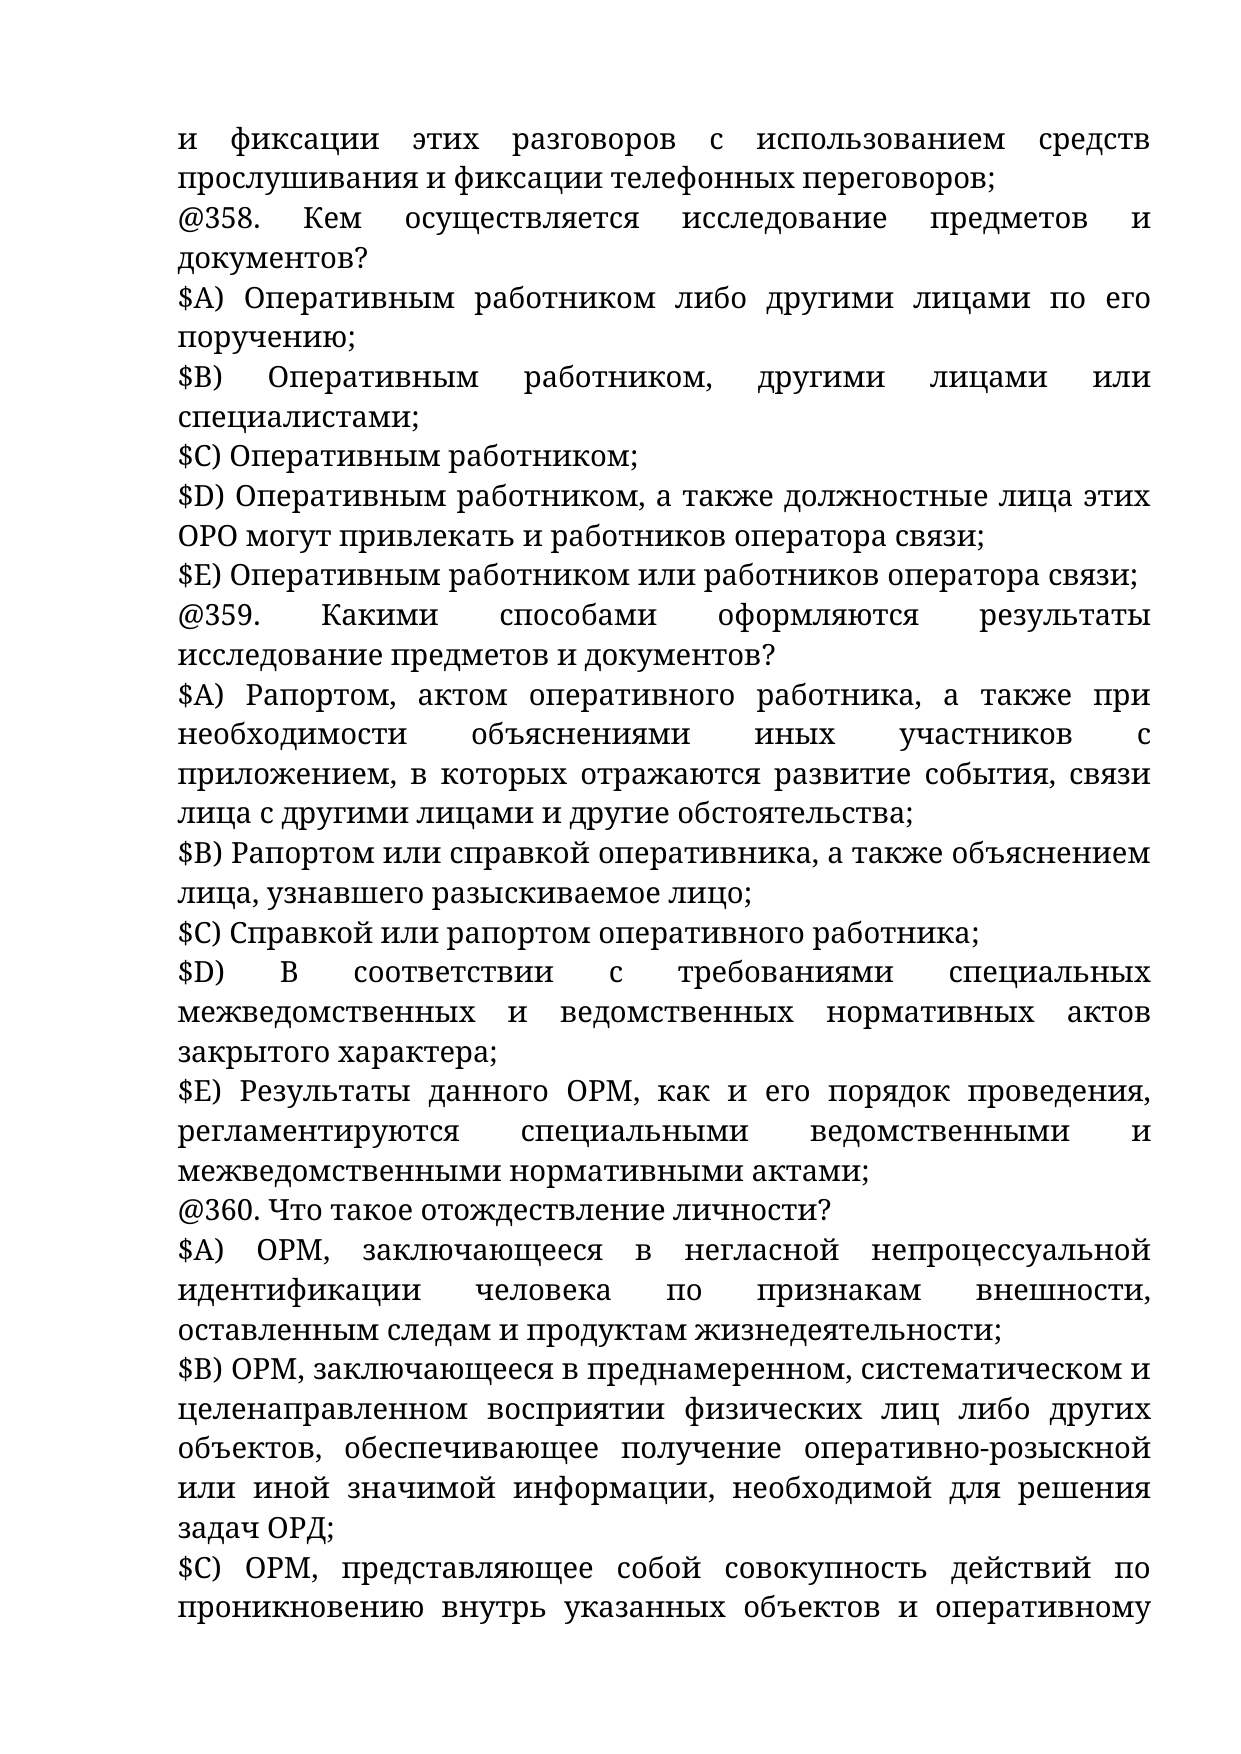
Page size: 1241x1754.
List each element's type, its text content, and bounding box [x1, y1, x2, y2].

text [177, 1547, 1152, 1626]
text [177, 118, 1152, 197]
text $B) Рапортом или справкой оперативника, а также объяснением лица, узнавшего разыскиваемое лицо; [177, 832, 1152, 912]
text $C) Оперативным работником; [177, 436, 1152, 475]
text $A) ОРМ, заключающееся в негласной непроцессуальной идентификации человека по признакам внешности, оставленным следам и продуктам жизнедеятельности; [177, 1229, 1152, 1348]
text $A) Оперативным работником либо другими лицами по его поручению; [177, 277, 1152, 356]
text $D) В соответствии с требованиями специальных межведомственных и ведомственных нормативных актов закрытого характера; [177, 952, 1152, 1071]
text $B) ОРМ, заключающееся в преднамеренном, систематическом и целенаправленном восприятии физических лиц либо других объектов, обеспечивающее получение оперативно-розыскной или иной значимой информации, необходимой для решения задач ОРД; [177, 1348, 1152, 1547]
text $D) Оперативным работником, а также должностные лица этих ОРО могут привлекать и работников оператора связи; [177, 475, 1152, 555]
text @359. Какими способами оформляются результаты исследование предметов и документов? [177, 594, 1152, 674]
text $C) Справкой или рапортом оперативного работника; [177, 912, 1152, 952]
text $E) Оперативным работником или работников оператора связи; [177, 555, 1152, 594]
text @358. Кем осуществляется исследование предметов и документов? [177, 197, 1152, 277]
text $B) Оперативным работником, другими лицами или специалистами; [177, 356, 1152, 436]
text $E) Результаты данного ОРМ, как и его порядок проведения, регламентируются специальными ведомственными и межведомственными нормативными актами; [177, 1071, 1152, 1190]
text @360. Что такое отождествление личности? [177, 1190, 1152, 1229]
text $A) Рапортом, актом оперативного работника, а также при необходимости объяснениями иных участников с приложением, в которых отражаются развитие события, связи лица с другими лицами и другие обстоятельства; [177, 674, 1152, 832]
